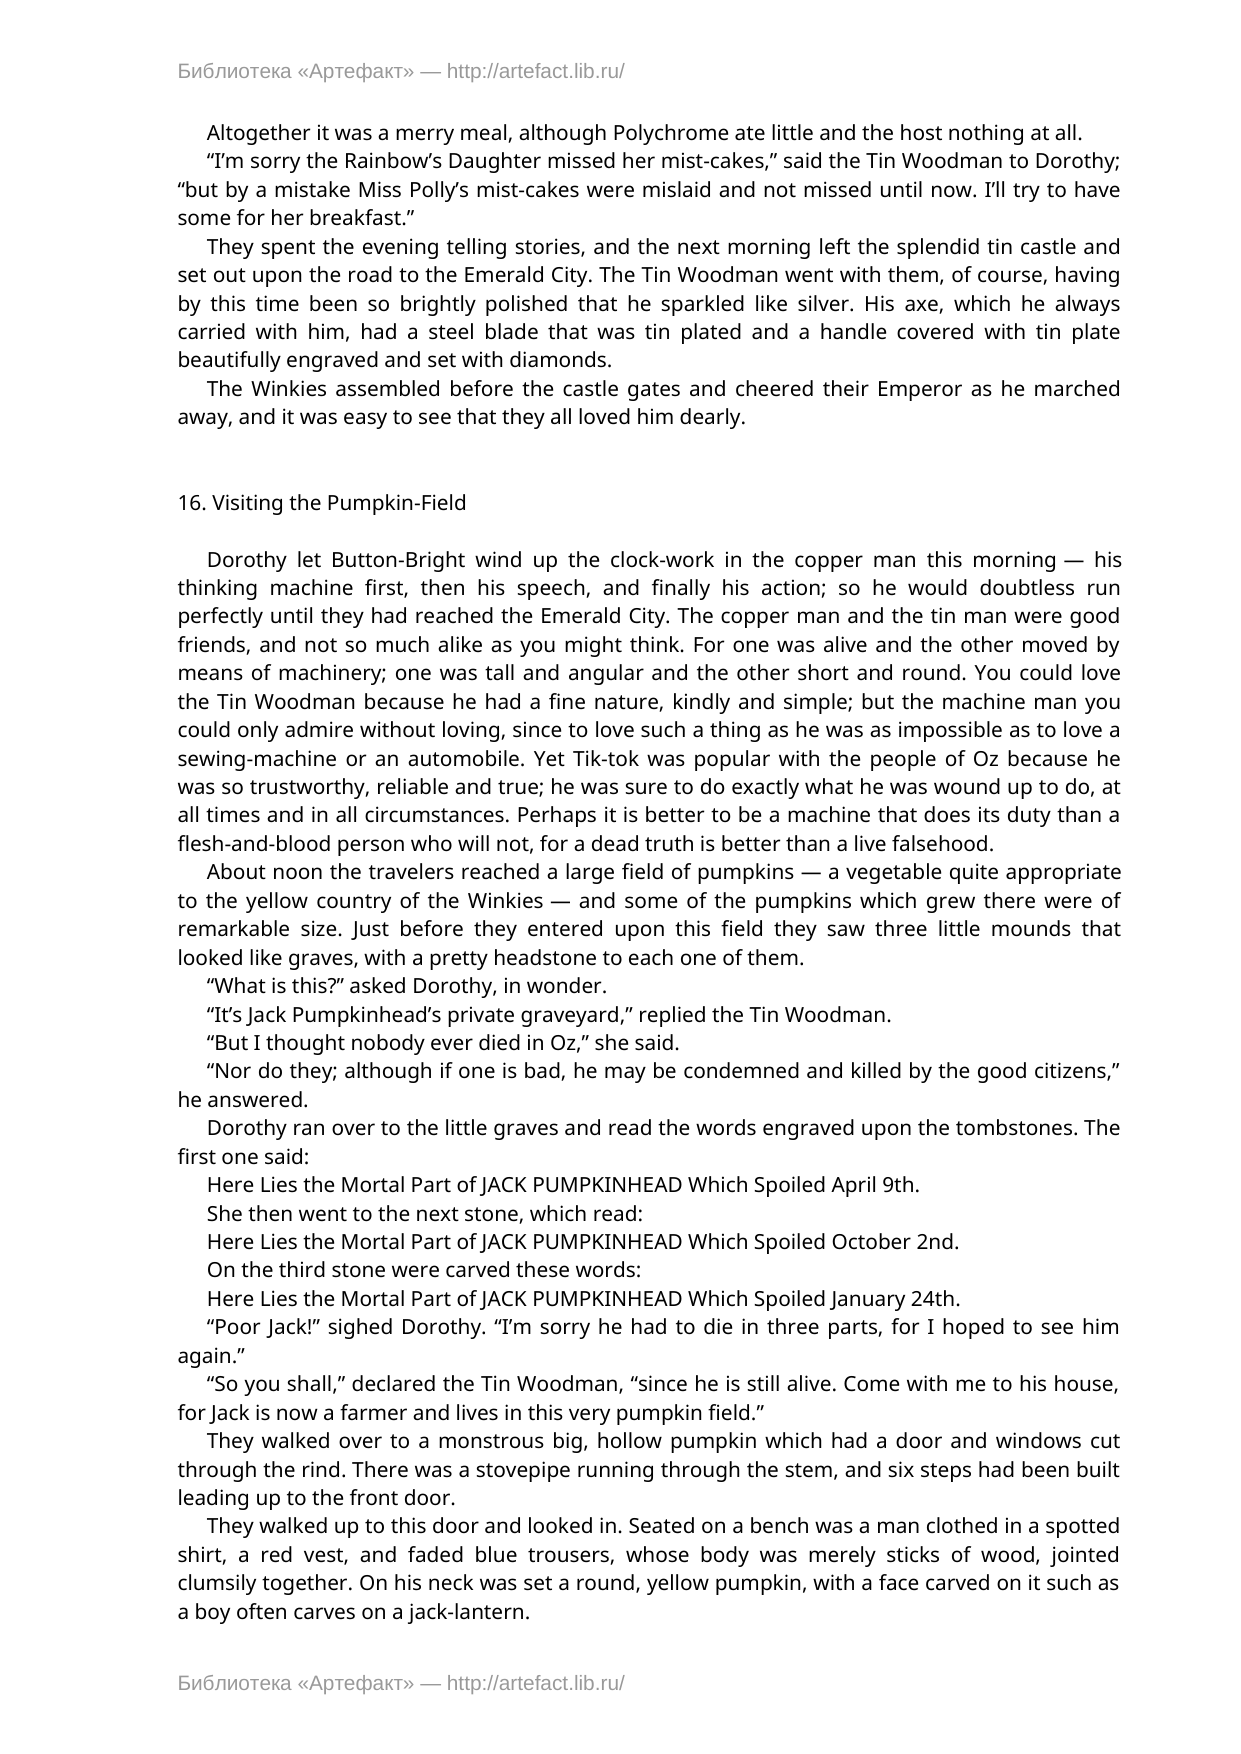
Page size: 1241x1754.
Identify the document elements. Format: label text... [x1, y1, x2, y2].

text “Poor Jack!” sighed Dorothy. “I’m sorry he had to die in three parts, for I hoped to see him again.” [177, 1312, 1122, 1369]
text They walked over to a monstrous big, hollow pumpkin which had a door and windows cut through the rind. There was a stovepipe running through the stem, and six steps had been built leading up to the front door. [177, 1426, 1122, 1512]
text “What is this?” asked Dorothy, in wonder. [177, 971, 1122, 1000]
text “So you shall,” declared the Tin Woodman, “since he is still alive. Come with me to his house, for Jack is now a farmer and lives in this very pumpkin field.” [177, 1369, 1122, 1426]
text Here Lies the Mortal Part of JACK PUMPKINHEAD Which Spoiled October 2nd. [177, 1227, 1122, 1256]
text They walked up to this door and looked in. Seated on a bench was a man clothed in a spotted shirt, a red vest, and faded blue trousers, whose body was merely sticks of wood, jointed clumsily together. On his neck was set a round, yellow pumpkin, with a face carved on it such as a boy often carves on a jack-lantern. [177, 1512, 1122, 1625]
text They spent the evening telling stories, and the next morning left the splendid tin castle and set out upon the road to the Emerald City. The Tin Woodman went with them, of course, having by this time been so brightly polished that he sparkled like silver. His axe, which he always carried with him, had a steel blade that was tin plated and a handle covered with tin plate beautifully engraved and set with diamonds. [177, 232, 1122, 374]
text On the third stone were carved these words: [177, 1256, 1122, 1284]
text The Winkies assembled before the castle gates and cheered their Emperor as he marched away, and it was easy to see that they all loved him dearly. [177, 374, 1122, 431]
text Dorothy let Button-Bright wind up the clock-work in the copper man this morning — his thinking machine first, then his speech, and finally his action; so he would doubtless run perfectly until they had reached the Emerald City. The copper man and the tin man were good friends, and not so much alike as you might think. For one was alive and the other moved by means of machinery; one was tall and angular and the other short and round. You could love the Tin Woodman because he had a fine nature, kindly and simple; but the machine man you could only admire without loving, since to love such a thing as he was as impossible as to love a sewing-machine or an automobile. Yet Tik-tok was popular with the people of Oz because he was so trustworthy, reliable and true; he was sure to do exactly what he was wound up to do, at all times and in all circumstances. Perhaps it is better to be a machine that does its duty than a flesh-and-blood person who will not, for a dead truth is better than a live falsehood. [177, 545, 1122, 857]
text “I’m sorry the Rainbow’s Daughter missed her mist-cakes,” said the Tin Woodman to Dorothy; “but by a mistake Miss Polly’s mist-cakes were mislaid and not missed until now. I’ll try to have some for her breakfast.” [177, 147, 1122, 232]
text “It’s Jack Pumpkinhead’s private graveyard,” replied the Tin Woodman. [177, 1000, 1122, 1028]
subtitle 16. Visiting the Pumpkin-Field [177, 488, 1122, 516]
text Altogether it was a merry meal, although Polychrome ate little and the host nothing at all. [177, 118, 1122, 147]
text About noon the travelers reached a large field of pumpkins — a vegetable quite appropriate to the yellow country of the Winkies — and some of the pumpkins which grew there were of remarkable size. Just before they entered upon this field they saw three little mounds that looked like graves, with a pretty headstone to each one of them. [177, 857, 1122, 971]
text Here Lies the Mortal Part of JACK PUMPKINHEAD Which Spoiled January 24th. [177, 1284, 1122, 1312]
text “Nor do they; although if one is bad, he may be condemned and killed by the good citizens,” he answered. [177, 1057, 1122, 1113]
text Dorothy ran over to the little graves and read the words engraved upon the tombstones. The first one said: [177, 1113, 1122, 1170]
text She then went to the next stone, which read: [177, 1199, 1122, 1227]
text “But I thought nobody ever died in Oz,” she said. [177, 1028, 1122, 1057]
text Here Lies the Mortal Part of JACK PUMPKINHEAD Which Spoiled April 9th. [177, 1170, 1122, 1199]
